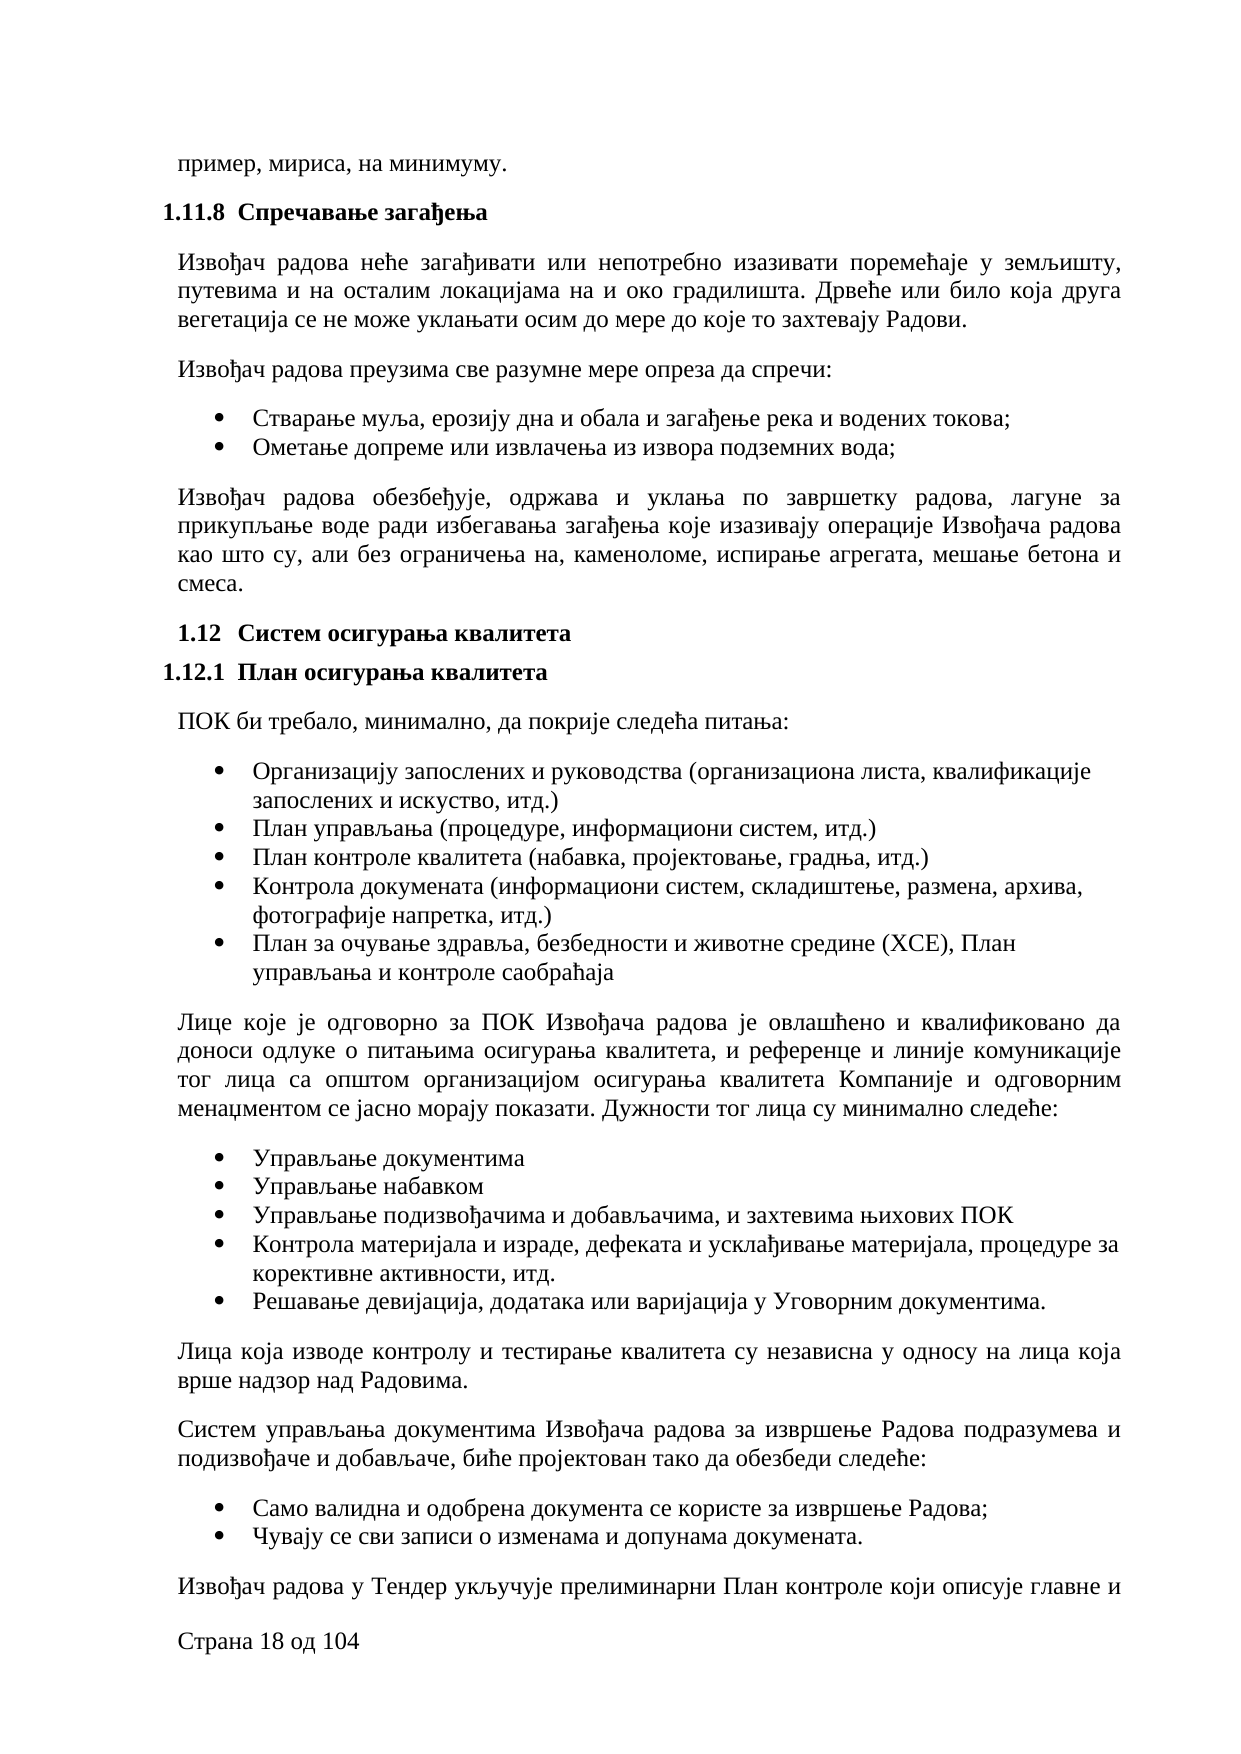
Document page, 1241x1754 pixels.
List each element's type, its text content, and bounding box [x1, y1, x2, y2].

text Извођач радова обезбеђује, одржава и уклања по завршетку радова, лагуне за прикупљање воде ради избегавања загађења које изазивају операције Извођача радова као што су, али без ограничења на, каменоломе, испирање агрегата, мешање бетона и смеса. [177, 482, 1122, 597]
text Извођач радова неће загађивати или непотребно изазивати поремећаје у земљишту, путевима и на осталим локацијама на и око градилишта. Дрвеће или било која друга вегетација се не може уклањати осим до мере до које то захтевају Радови. [177, 247, 1122, 333]
list Управљање документима [215, 1153, 1122, 1182]
text ПOК би требало, минимално, да покрије следећа питања: [177, 717, 1122, 746]
text Лице које је одговорно за ПOК Извођача радова је овлашћено и квалификовано да доноси одлуке о питањима осигурања квалитета, и референце и линије комуникације тог лица са општом организацијом осигурања квалитета Компаније и одговорним менаџментом се јасно морају показати. Дужности тог лица су минимално следеће: [177, 1017, 1122, 1132]
list Управљање набавком [215, 1182, 1122, 1211]
subtitle План осигурања квалитета [162, 667, 1122, 696]
text Лица која изводе контролу и тестирање квалитета су независна у односу на лица која врше надзор над Радовима. [177, 1346, 1122, 1404]
list Управљање подизвођачима и добављачима, и захтевима њихових ПOК [215, 1211, 1122, 1239]
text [177, 148, 1122, 176]
list Чувају се сви записи о изменама и допунама докумената. [215, 1532, 1122, 1561]
list План управљања (процедуре, информациони систем, итд.) [215, 824, 1122, 853]
subtitle Систем осигурања квалитета [177, 618, 1122, 646]
list Ометање допреме или извлачења из извора подземних вода; [215, 432, 1122, 461]
list План контроле квалитета (набавка, пројектовање, градња, итд.) [215, 853, 1122, 881]
subtitle Спречавање загађења [162, 197, 1122, 226]
text Извођач радова преузима све разумне мере опреза да спречи: [177, 354, 1122, 383]
text Систем управљања документима Извођача радова за извршење Радова подразумева и подизвођаче и добављаче, биће пројектован тако да обезбеди следеће: [177, 1425, 1122, 1482]
list Контрола докумената (информациони систем, складиштење, размена, архива, фотографије напретка, итд.) [215, 881, 1122, 939]
list Организацију запослених и руководства (организациона листа, квалификације запослених и искуство, итд.) [215, 766, 1122, 824]
list Само валидна и одобрена документа се користе за извршење Радова; [215, 1503, 1122, 1532]
list Решавање девијација, додатака или варијација у Уговорним документима. [215, 1297, 1122, 1326]
list Контрола материјала и израде, дефеката и усклађивање материјала, процедуре за корективне активности, итд. [215, 1239, 1122, 1297]
list План за очување здравља, безбедности и животне средине (ХСЕ), План управљања и контроле саобраћаја [215, 939, 1122, 996]
list Стварање муља, ерозију дна и обала и загађење река и водених токова; [215, 403, 1122, 432]
